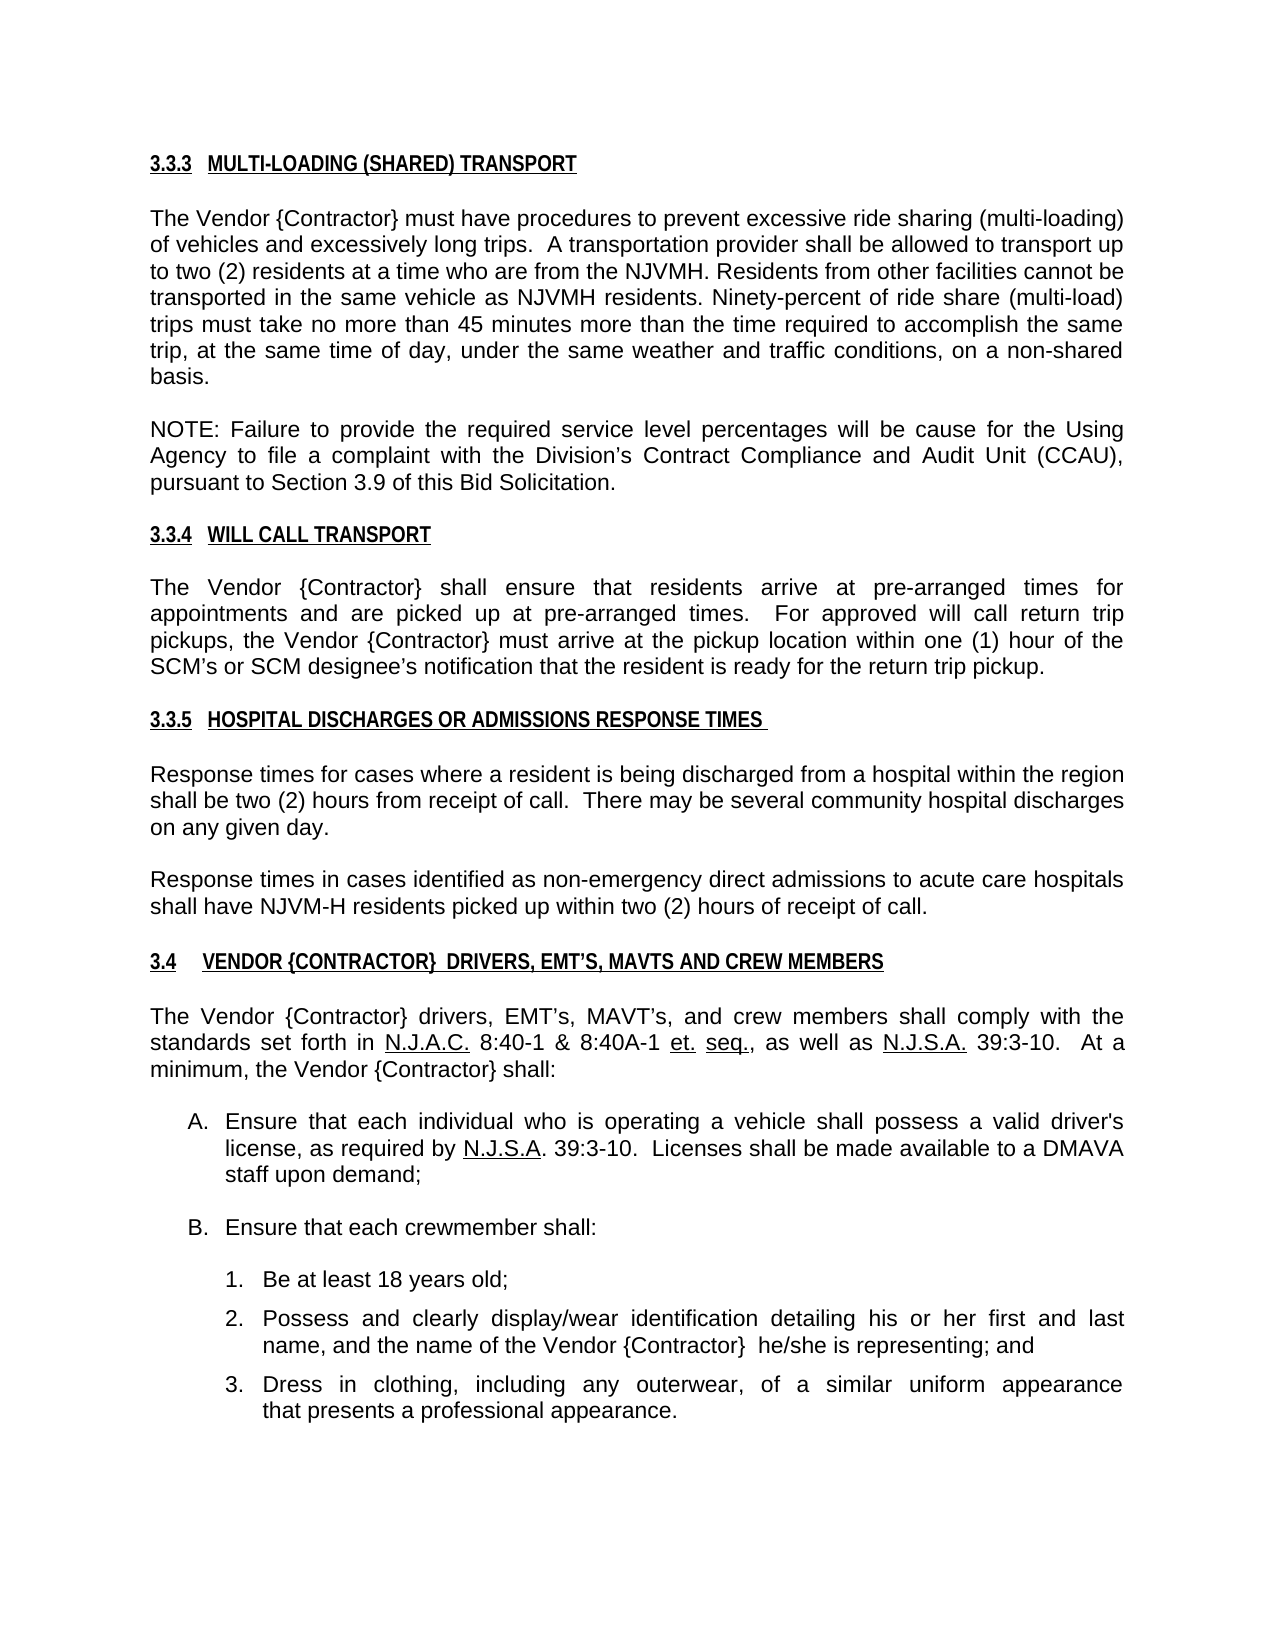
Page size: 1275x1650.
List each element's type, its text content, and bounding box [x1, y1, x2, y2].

list 3.3.3 MULTI-LOADING (SHARED) TRANSPORT [150, 150, 1125, 176]
list Ensure that each individual who is operating a vehicle shall possess a valid driver's license, as required by N.J.S.A. 39:3-10. Licenses shall be made available to a DMAVA staff upon demand; [187, 1108, 1125, 1187]
list 3.4 VENDOR {CONTRACTOR} DRIVERS, EMT’S, MAVTS AND CREW MEMBERS [150, 948, 1125, 974]
text NOTE: Failure to provide the required service level percentages will be cause for the Using Agency to file a complaint with the Division’s Contract Compliance and Audit Unit (CCAU), pursuant to Section 3.9 of this Bid Solicitation. [150, 416, 1125, 495]
list Dress in clothing, including any outerwear, of a similar uniform appearance that presents a professional appearance. [225, 1371, 1125, 1423]
text Response times in cases identified as non-emergency direct admissions to acute care hospitals shall have NJVM-H residents picked up within two (2) hours of receipt of call. [150, 866, 1125, 919]
text The Vendor {Contractor} must have procedures to prevent excessive ride sharing (multi-loading) of vehicles and excessively long trips. A transportation provider shall be allowed to transport up to two (2) residents at a time who are from the NJVMH. Residents from other facilities cannot be transported in the same vehicle as NJVMH residents. Ninety-percent of ride share (multi-load) trips must take no more than 45 minutes more than the time required to accomplish the same trip, at the same time of day, under the same weather and traffic conditions, on a non-shared basis. [150, 205, 1125, 389]
list Possess and clearly display/wear identification detailing his or her first and last name, and the name of the Vendor {Contractor} he/she is representing; and [225, 1305, 1125, 1358]
list 3.3.5 HOSPITAL DISCHARGES OR ADMISSIONS RESPONSE TIMES [150, 706, 1125, 732]
text The Vendor {Contractor} shall ensure that residents arrive at pre-arranged times for appointments and are picked up at pre-arranged times. For approved will call return trip pickups, the Vendor {Contractor} must arrive at the pickup location within one (1) hour of the SCM’s or SCM designee’s notification that the resident is ready for the return trip pickup. [150, 574, 1125, 679]
text Response times for cases where a resident is being discharged from a hospital within the region shall be two (2) hours from receipt of call. There may be several community hospital discharges on any given day. [150, 761, 1125, 840]
list Ensure that each crewmember shall: [187, 1214, 1125, 1240]
list 3.3.4 WILL CALL TRANSPORT [150, 521, 1125, 548]
list Be at least 18 years old; [225, 1266, 1125, 1293]
text The Vendor {Contractor} drivers, EMT’s, MAVT’s, and crew members shall comply with the standards set forth in N.J.A.C. 8:40-1 & 8:40A-1 et. seq., as well as N.J.S.A. 39:3-10. At a minimum, the Vendor {Contractor} shall: [150, 1003, 1125, 1082]
